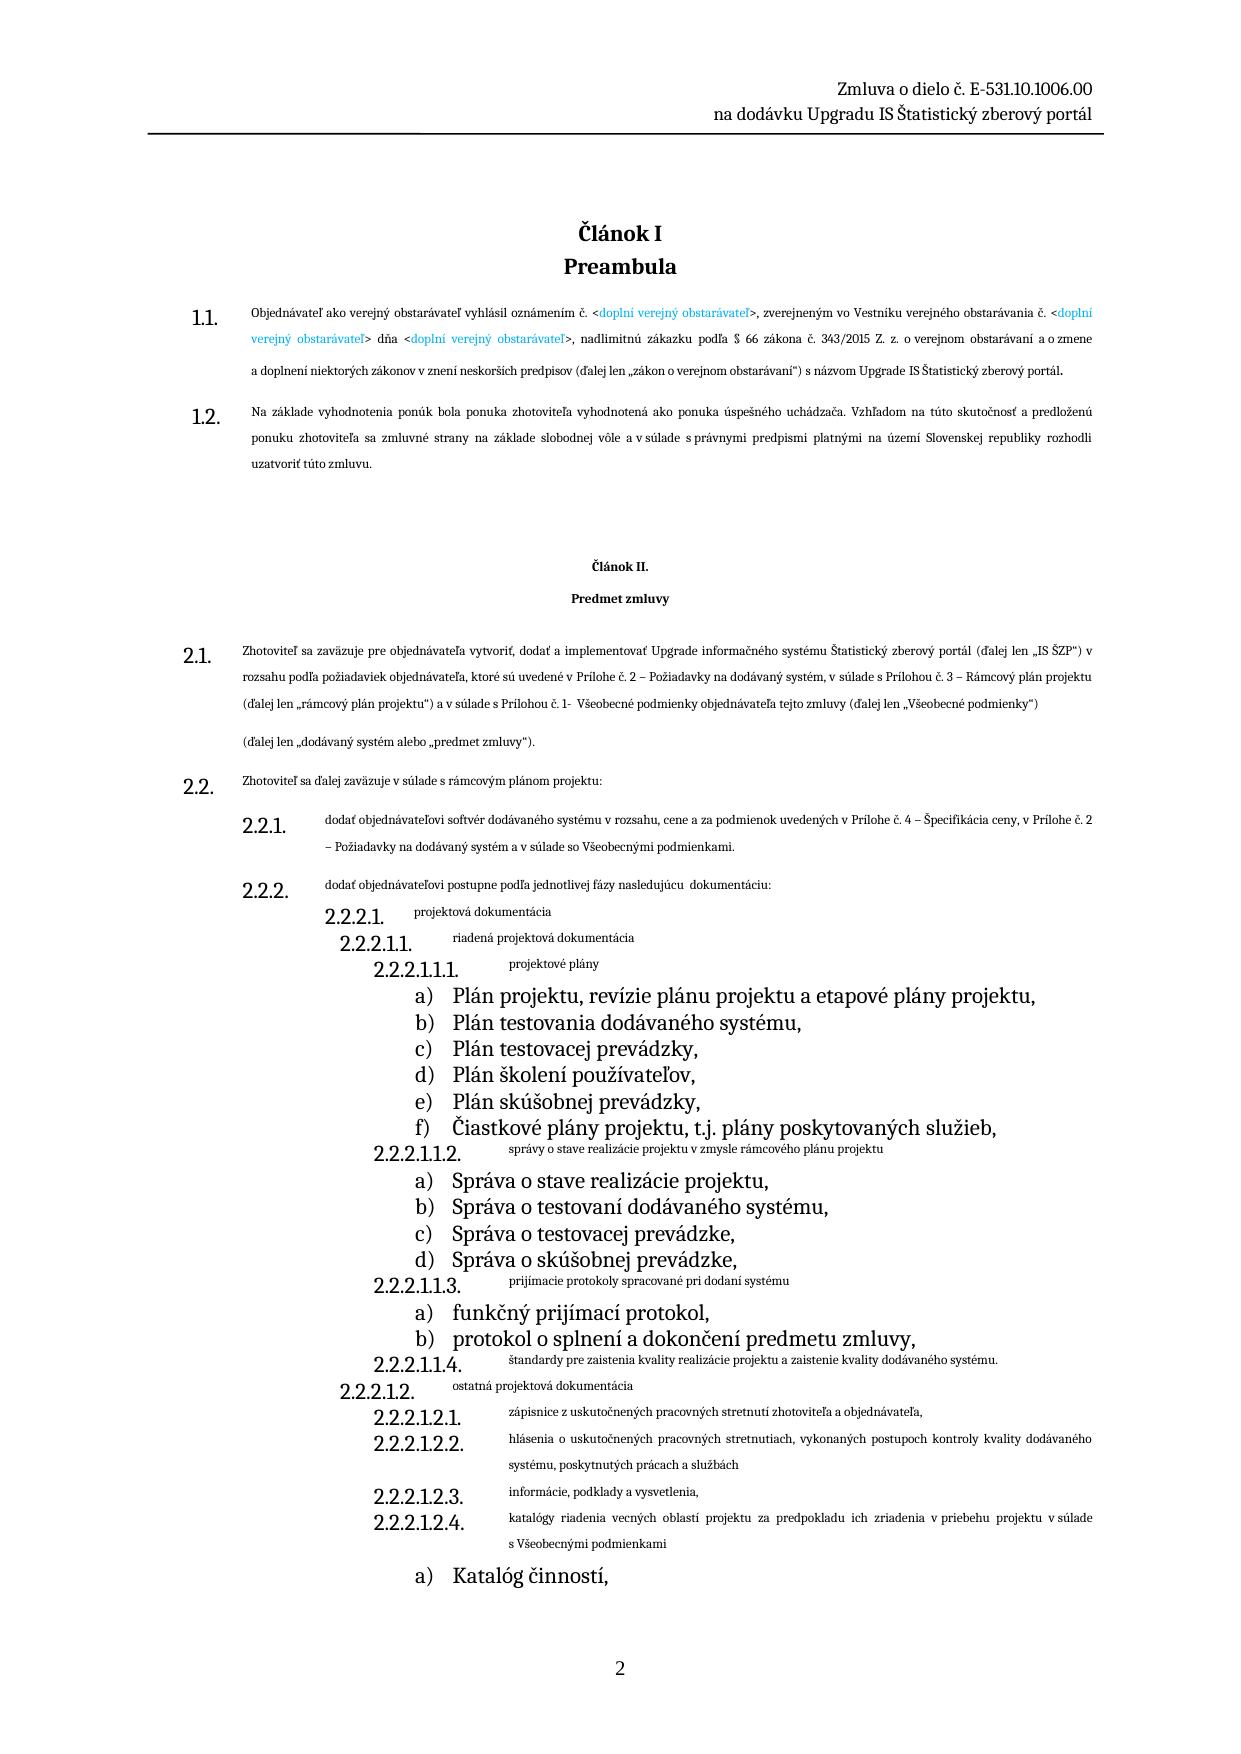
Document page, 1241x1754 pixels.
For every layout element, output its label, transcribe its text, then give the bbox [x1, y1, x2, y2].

subtitle Článok II. [148, 559, 1092, 586]
subtitle projektové plány [373, 957, 1092, 983]
subtitle Článok I [148, 221, 1093, 247]
subtitle (ďalej len „dodávaný systém alebo „predmet zmluvy“). [242, 735, 1092, 761]
picture [520, 337, 527, 343]
list Čiastkové plány projektu, t.j. plány poskytovaných služieb, [415, 1115, 1092, 1141]
list funkčný prijímací protokol, [415, 1299, 1092, 1326]
list protokol o splnení a dokončení predmetu zmluvy, [415, 1326, 1092, 1352]
picture [467, 337, 474, 343]
subtitle Objednávateľ ako verejný obstarávateľ vyhlásil oznámením č. <doplní verejný obstarávateľ>, zverejneným vo Vestníku verejného obstarávania č. <doplní verejný obstarávateľ> dňa <doplní verejný obstarávateľ>, nadlimitnú zákazku podľa § 66 zákona č. 343/2015 Z. z. o verejnom obstarávaní a o zmene a doplnení niektorých zákonov v znení neskorších predpisov (ďalej len „zákon o verejnom obstarávaní“) s názvom Upgrade IS Štatistický zberový portál. [192, 305, 1092, 391]
subtitle správy o stave realizácie projektu v zmysle rámcového plánu projektu [373, 1141, 1092, 1168]
subtitle informácie, podklady a vysvetlenia, [373, 1484, 1092, 1510]
picture [267, 337, 274, 343]
subtitle dodať objednávateľovi postupne podľa jednotlivej fázy nasledujúcu dokumentáciu: [242, 878, 1092, 904]
subtitle ostatná projektová dokumentácia [340, 1378, 1092, 1405]
list Správa o skúšobnej prevádzke, [415, 1247, 1092, 1273]
subtitle hlásenia o uskutočnených pracovných stretnutiach, vykonaných postupoch kontroly kvality dodávaného systému, poskytnutých prácach a službách [373, 1431, 1092, 1484]
subtitle Preambula [148, 254, 1093, 280]
list Plán projektu, revízie plánu projektu a etapové plány projektu, [415, 983, 1092, 1009]
picture [1057, 310, 1063, 317]
picture [672, 311, 678, 320]
subtitle dodať objednávateľovi softvér dodávaného systému v rozsahu, cene a za podmienok uvedených v Prílohe č. 4 – Špecifikácia ceny, v Prílohe č. 2 – Požiadavky na dodávaný systém a v súlade so Všeobecnými podmienkami. [242, 812, 1092, 865]
picture [411, 334, 423, 343]
subtitle projektová dokumentácia [325, 904, 1092, 930]
list Plán testovania dodávaného systému, [415, 1009, 1092, 1036]
list Plán testovacej prevádzky, [415, 1036, 1092, 1062]
subtitle Na základe vyhodnotenia ponúk bola ponuka zhotoviteľa vyhodnotená ako ponuka úspešného uchádzača. Vzhľadom na túto skutočnosť a predloženú ponuku zhotoviteľa sa zmluvné strany na základe slobodnej vôle a v súlade s právnymi predpismi platnými na území Slovenskej republiky rozhodli uzatvoriť túto zmluvu. [192, 404, 1092, 483]
subtitle katalógy riadenia vecných oblastí projektu za predpokladu ich zriadenia v priebehu projektu v súlade s Všeobecnými podmienkami [373, 1510, 1092, 1563]
subtitle riadená projektová dokumentácia [340, 930, 1092, 957]
list Správa o testovaní dodávaného systému, [415, 1194, 1092, 1220]
list Katalóg činností, [415, 1563, 1092, 1589]
subtitle Zhotoviteľ sa zaväzuje pre objednávateľa vytvoriť, dodať a implementovať Upgrade informačného systému Štatistický zberový portál (ďalej len „IS ŠZP“) v rozsahu podľa požiadaviek objednávateľa, ktoré sú uvedené v Prílohe č. 2 – Požiadavky na dodávaný systém, v súlade s Prílohou č. 3 – Rámcový plán projektu (ďalej len „rámcový plán projektu“) a v súlade s Prílohou č. 1- Všeobecné podmienky objednávateľa tejto zmluvy (ďalej len „Všeobecné podmienky“) [183, 643, 1092, 722]
picture [285, 337, 291, 346]
subtitle štandardy pre zaistenia kvality realizácie projektu a zaistenie kvality dodávaného systému. [373, 1352, 1092, 1378]
subtitle Predmet zmluvy [148, 592, 1092, 618]
subtitle Zhotoviteľ sa ďalej zaväzuje v súlade s rámcovým plánom projektu: [183, 774, 1092, 800]
list Správa o testovacej prevádzke, [415, 1220, 1092, 1247]
list Správa o stave realizácie projektu, [415, 1168, 1092, 1194]
list Plán školení používateľov, [415, 1062, 1092, 1088]
subtitle prijímacie protokoly spracované pri dodaní systému [373, 1273, 1092, 1299]
subtitle zápisnice z uskutočnených pracovných stretnutí zhotoviteľa a objednávateľa, [373, 1405, 1092, 1431]
list Plán skúšobnej prevádzky, [415, 1088, 1092, 1115]
